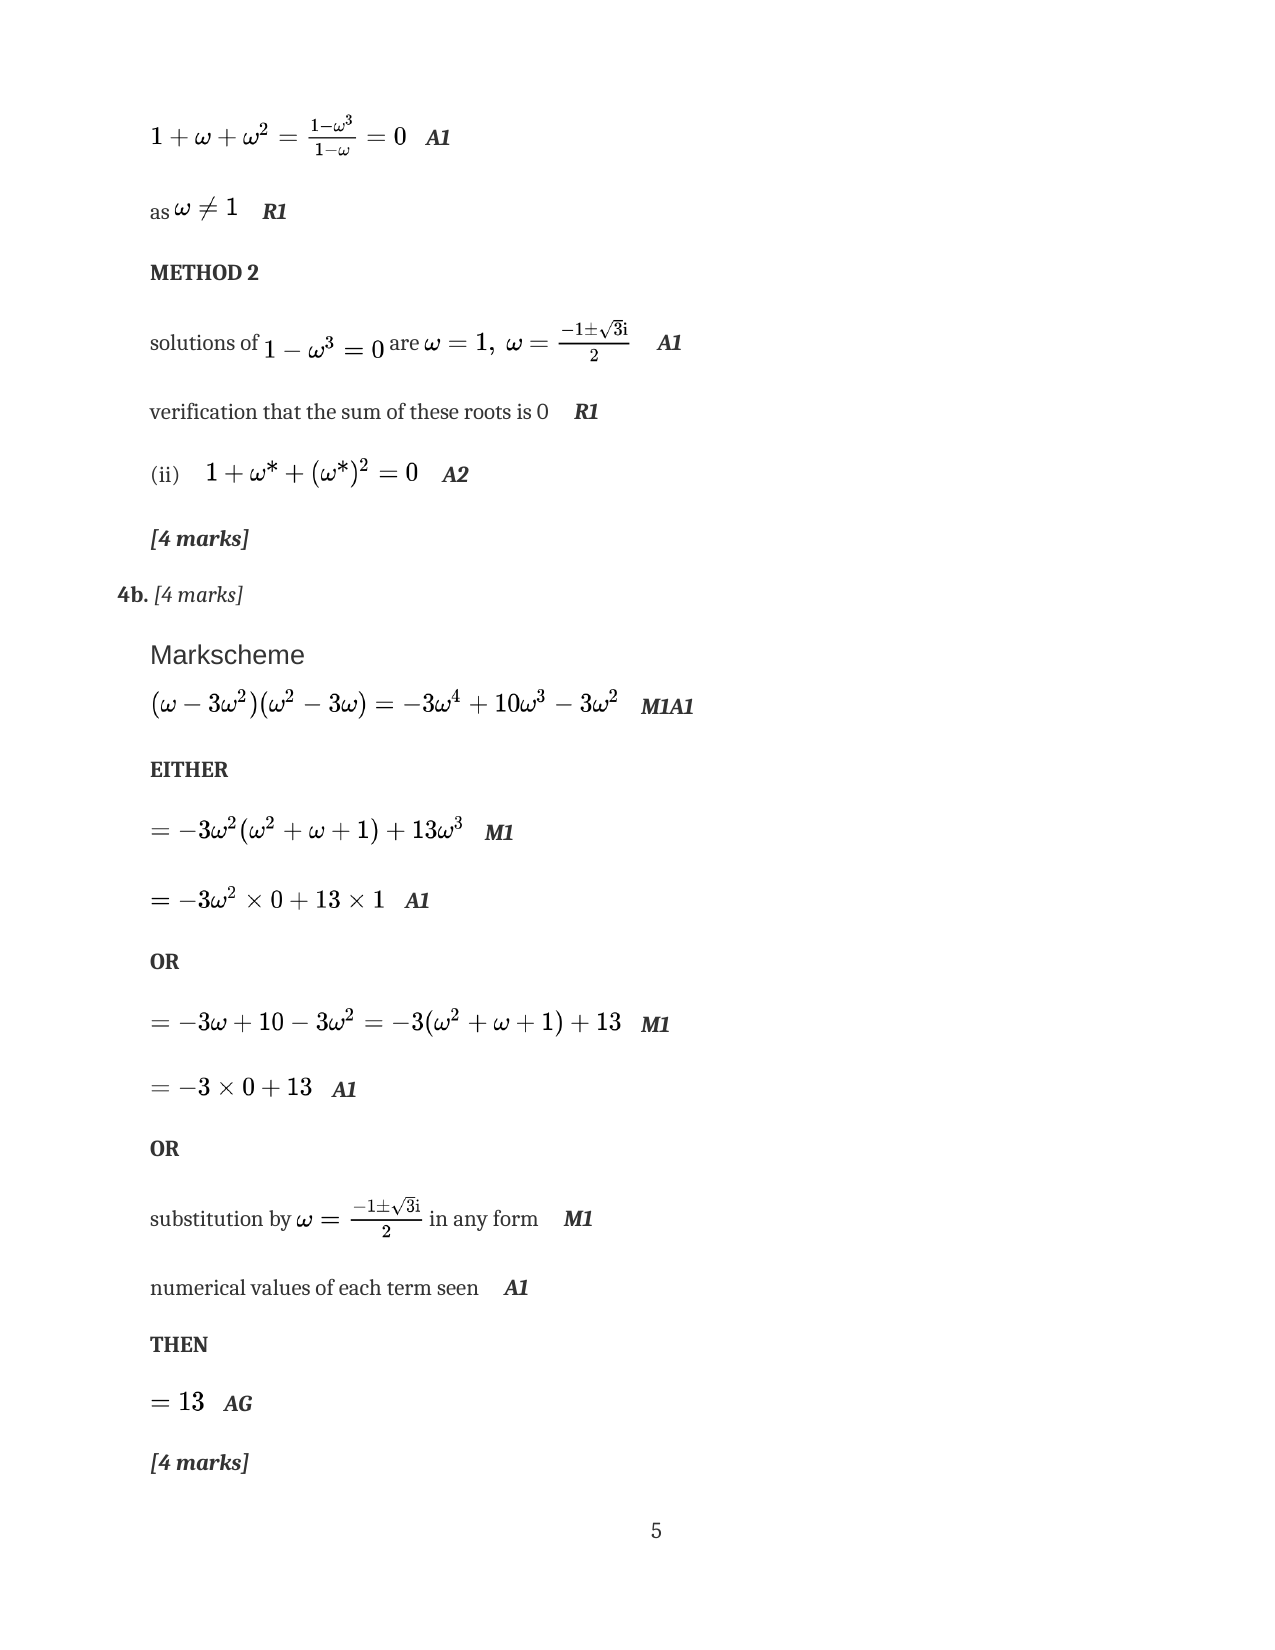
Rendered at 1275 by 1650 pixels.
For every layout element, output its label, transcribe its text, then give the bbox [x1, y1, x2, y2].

text OR [150, 1136, 1162, 1163]
text [4 marks] [150, 1450, 1162, 1477]
text A1 [150, 1075, 1162, 1106]
picture [174, 194, 238, 224]
picture [150, 687, 621, 721]
picture [424, 316, 633, 363]
picture [150, 1388, 205, 1414]
text substitution by in any form M1 [150, 1193, 1162, 1245]
picture [296, 1193, 424, 1239]
text verification that the sum of these roots is 0 R1 [150, 399, 1162, 425]
text as R1 [150, 194, 1162, 229]
text AG [150, 1389, 1162, 1420]
picture [205, 455, 418, 490]
picture [150, 813, 465, 847]
text 4b. [4 marks] [112, 582, 1162, 609]
text EITHER [150, 757, 1162, 783]
text OR [150, 948, 1162, 975]
text METHOD 2 [150, 260, 1162, 286]
picture [150, 112, 407, 159]
text A1 [150, 883, 1162, 918]
text numerical values of each term seen A1 [150, 1275, 1162, 1302]
text THEN [150, 1332, 1162, 1358]
subtitle Markscheme [150, 639, 1162, 670]
text [4 marks] [150, 525, 1162, 552]
picture [150, 1005, 621, 1039]
picture [263, 333, 385, 363]
text A1 [150, 112, 1162, 164]
text (ii) A2 [150, 456, 1162, 495]
picture [150, 1075, 313, 1100]
picture [150, 883, 386, 913]
